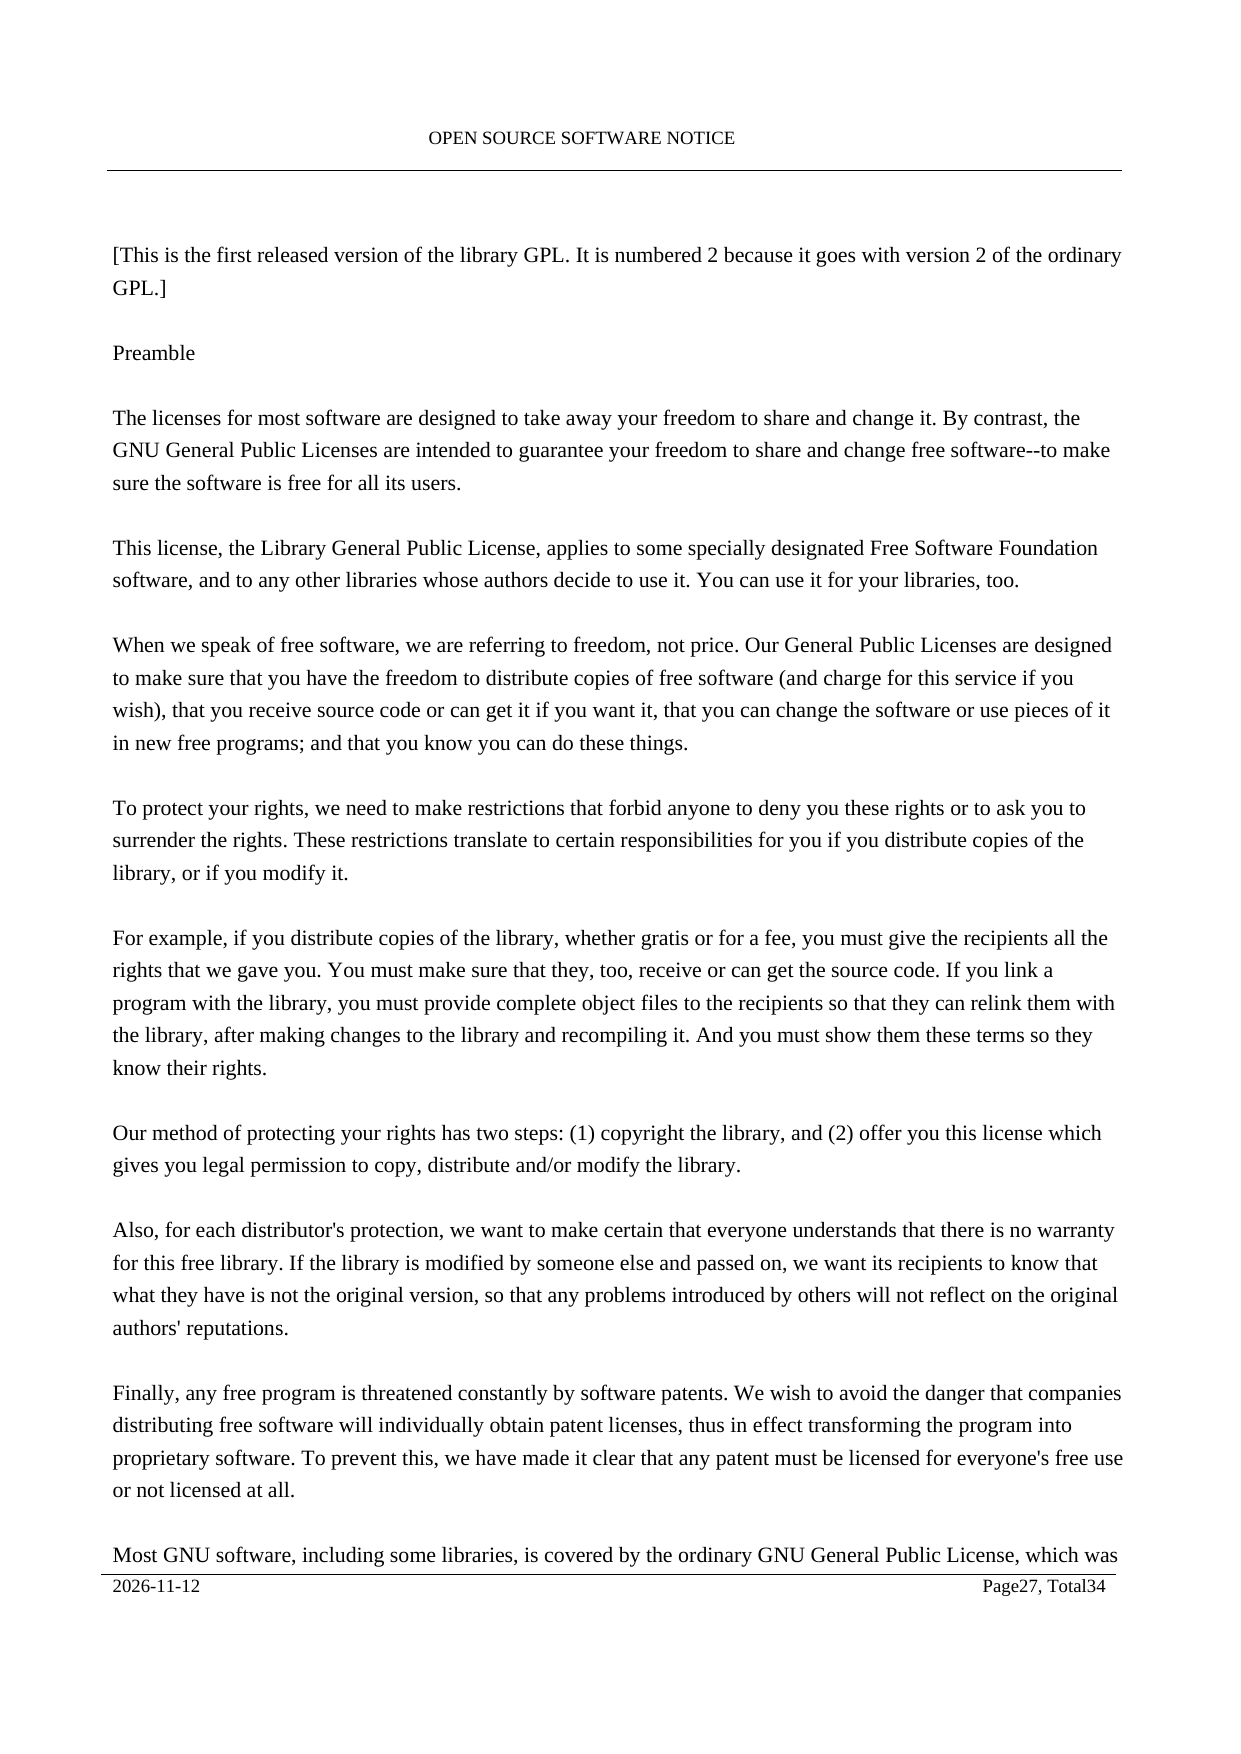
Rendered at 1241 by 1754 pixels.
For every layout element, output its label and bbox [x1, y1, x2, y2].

text [112, 206, 1128, 1571]
